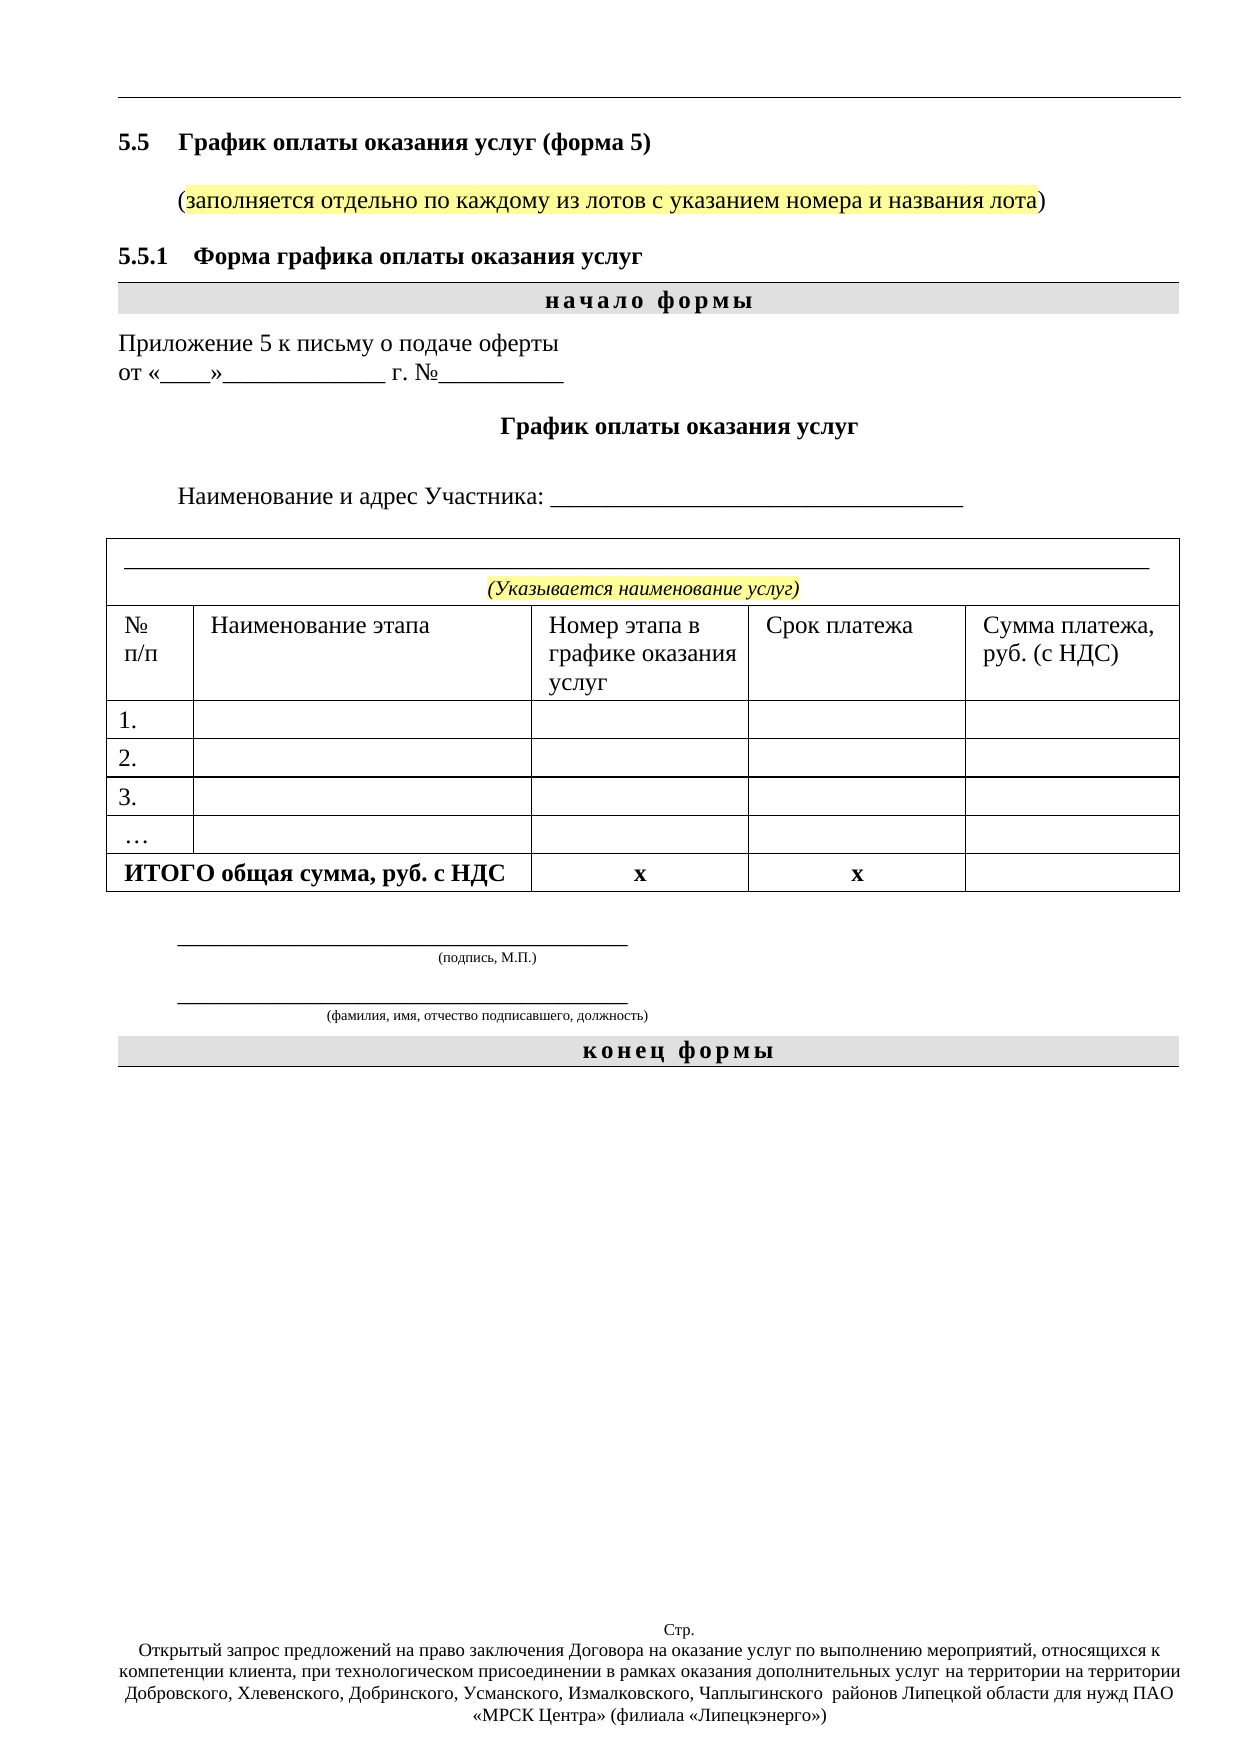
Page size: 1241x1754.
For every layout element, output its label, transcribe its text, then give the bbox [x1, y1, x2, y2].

table_cell Сумма платежа, руб. (с НДС) [966, 606, 1179, 700]
table_cell [532, 701, 748, 738]
table_cell [749, 701, 965, 738]
table_cell [107, 778, 193, 814]
table_cell [749, 816, 965, 853]
table_cell х [532, 854, 748, 891]
table_cell [107, 739, 193, 776]
text ____________________________________ [118, 978, 1181, 1007]
table_cell [966, 701, 1179, 738]
table_cell ИТОГО общая сумма, руб. с НДС [107, 854, 531, 891]
table_cell [966, 816, 1179, 853]
table_cell [194, 778, 531, 814]
table_cell [107, 701, 193, 738]
table_cell [532, 816, 748, 853]
table_cell [749, 778, 965, 814]
text конец формы [118, 1036, 1179, 1066]
table_cell [194, 739, 531, 776]
table_cell … [107, 816, 193, 853]
table_cell [749, 739, 965, 776]
table_header __________________________________________________________________________________ (Указывается наименование услуг) [107, 539, 1179, 604]
table_cell [966, 854, 1179, 891]
text Наименование и адрес Участника: _________________________________ [118, 481, 1181, 509]
table_cell [532, 739, 748, 776]
table_cell Наименование этапа [194, 606, 531, 700]
text ____________________________________ [118, 921, 1181, 949]
subtitle Форма графика оплаты оказания услуг [118, 241, 1181, 269]
subtitle График оплаты оказания услуг (форма 5) [118, 127, 1181, 156]
text Приложение 5 к письму о подаче оферты от «____»_____________ г. №__________ [118, 328, 1181, 386]
text График оплаты оказания услуг [118, 411, 1181, 439]
text (фамилия, имя, отчество подписавшего, должность) [118, 1007, 797, 1036]
text начало формы [118, 283, 1179, 314]
table_cell х [749, 854, 965, 891]
text (подпись, М.П.) [118, 949, 797, 978]
table_cell № п/п [107, 606, 193, 700]
table_cell Срок платежа [749, 606, 965, 700]
table_cell [194, 701, 531, 738]
table_cell Номер этапа в графике оказания услуг [532, 606, 748, 700]
table_cell [966, 778, 1179, 814]
table_cell [966, 739, 1179, 776]
table_cell [194, 816, 531, 853]
table_cell [532, 778, 748, 814]
